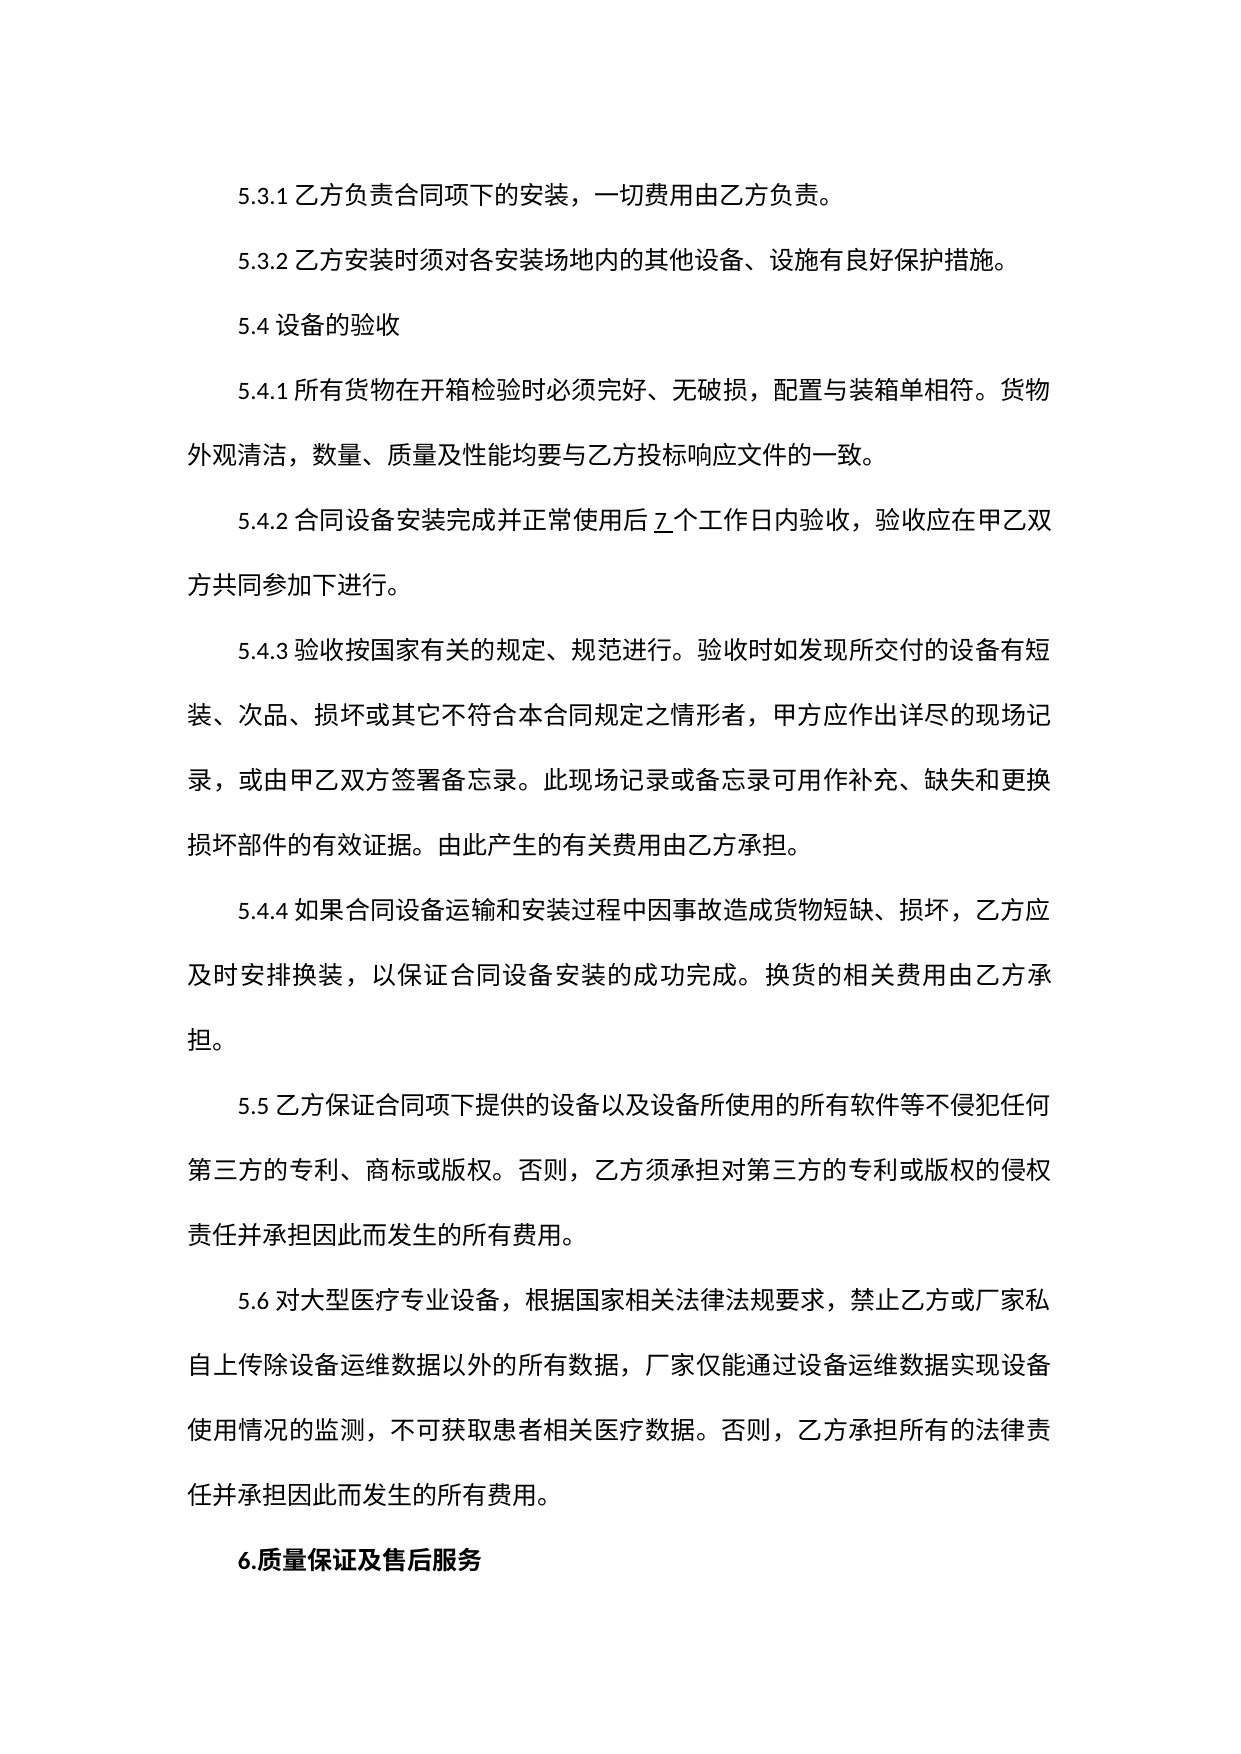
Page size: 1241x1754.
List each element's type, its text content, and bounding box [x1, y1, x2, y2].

text 5.4 设备的验收 [187, 292, 1053, 357]
text 6.质量保证及售后服务 [187, 1527, 1053, 1592]
text 5.6 对大型医疗专业设备，根据国家相关法律法规要求，禁止乙方或厂家私自上传除设备运维数据以外的所有数据，厂家仅能通过设备运维数据实现设备使用情况的监测，不可获取患者相关医疗数据。否则，乙方承担所有的法律责任并承担因此而发生的所有费用。 [187, 1267, 1053, 1527]
text 5.4.2 合同设备安装完成并正常使用后7 个工作日内验收，验收应在甲乙双方共同参加下进行。 [187, 487, 1053, 617]
text 5.5 乙方保证合同项下提供的设备以及设备所使用的所有软件等不侵犯任何第三方的专利、商标或版权。否则，乙方须承担对第三方的专利或版权的侵权责任并承担因此而发生的所有费用。 [187, 1072, 1053, 1267]
text 5.3.2 乙方安装时须对各安装场地内的其他设备、设施有良好保护措施。 [187, 227, 1053, 292]
text 5.4.1 所有货物在开箱检验时必须完好、无破损，配置与装箱单相符。货物外观清洁，数量、质量及性能均要与乙方投标响应文件的一致。 [187, 357, 1053, 487]
text 5.4.4 如果合同设备运输和安装过程中因事故造成货物短缺、损坏，乙方应及时安排换装，以保证合同设备安装的成功完成。换货的相关费用由乙方承担。 [187, 877, 1053, 1072]
text 5.4.3 验收按国家有关的规定、规范进行。验收时如发现所交付的设备有短装、次品、损坏或其它不符合本合同规定之情形者，甲方应作出详尽的现场记录，或由甲乙双方签署备忘录。此现场记录或备忘录可用作补充、缺失和更换损坏部件的有效证据。由此产生的有关费用由乙方承担。 [187, 617, 1053, 877]
text 5.3.1 乙方负责合同项下的安装，一切费用由乙方负责。 [187, 162, 1053, 227]
